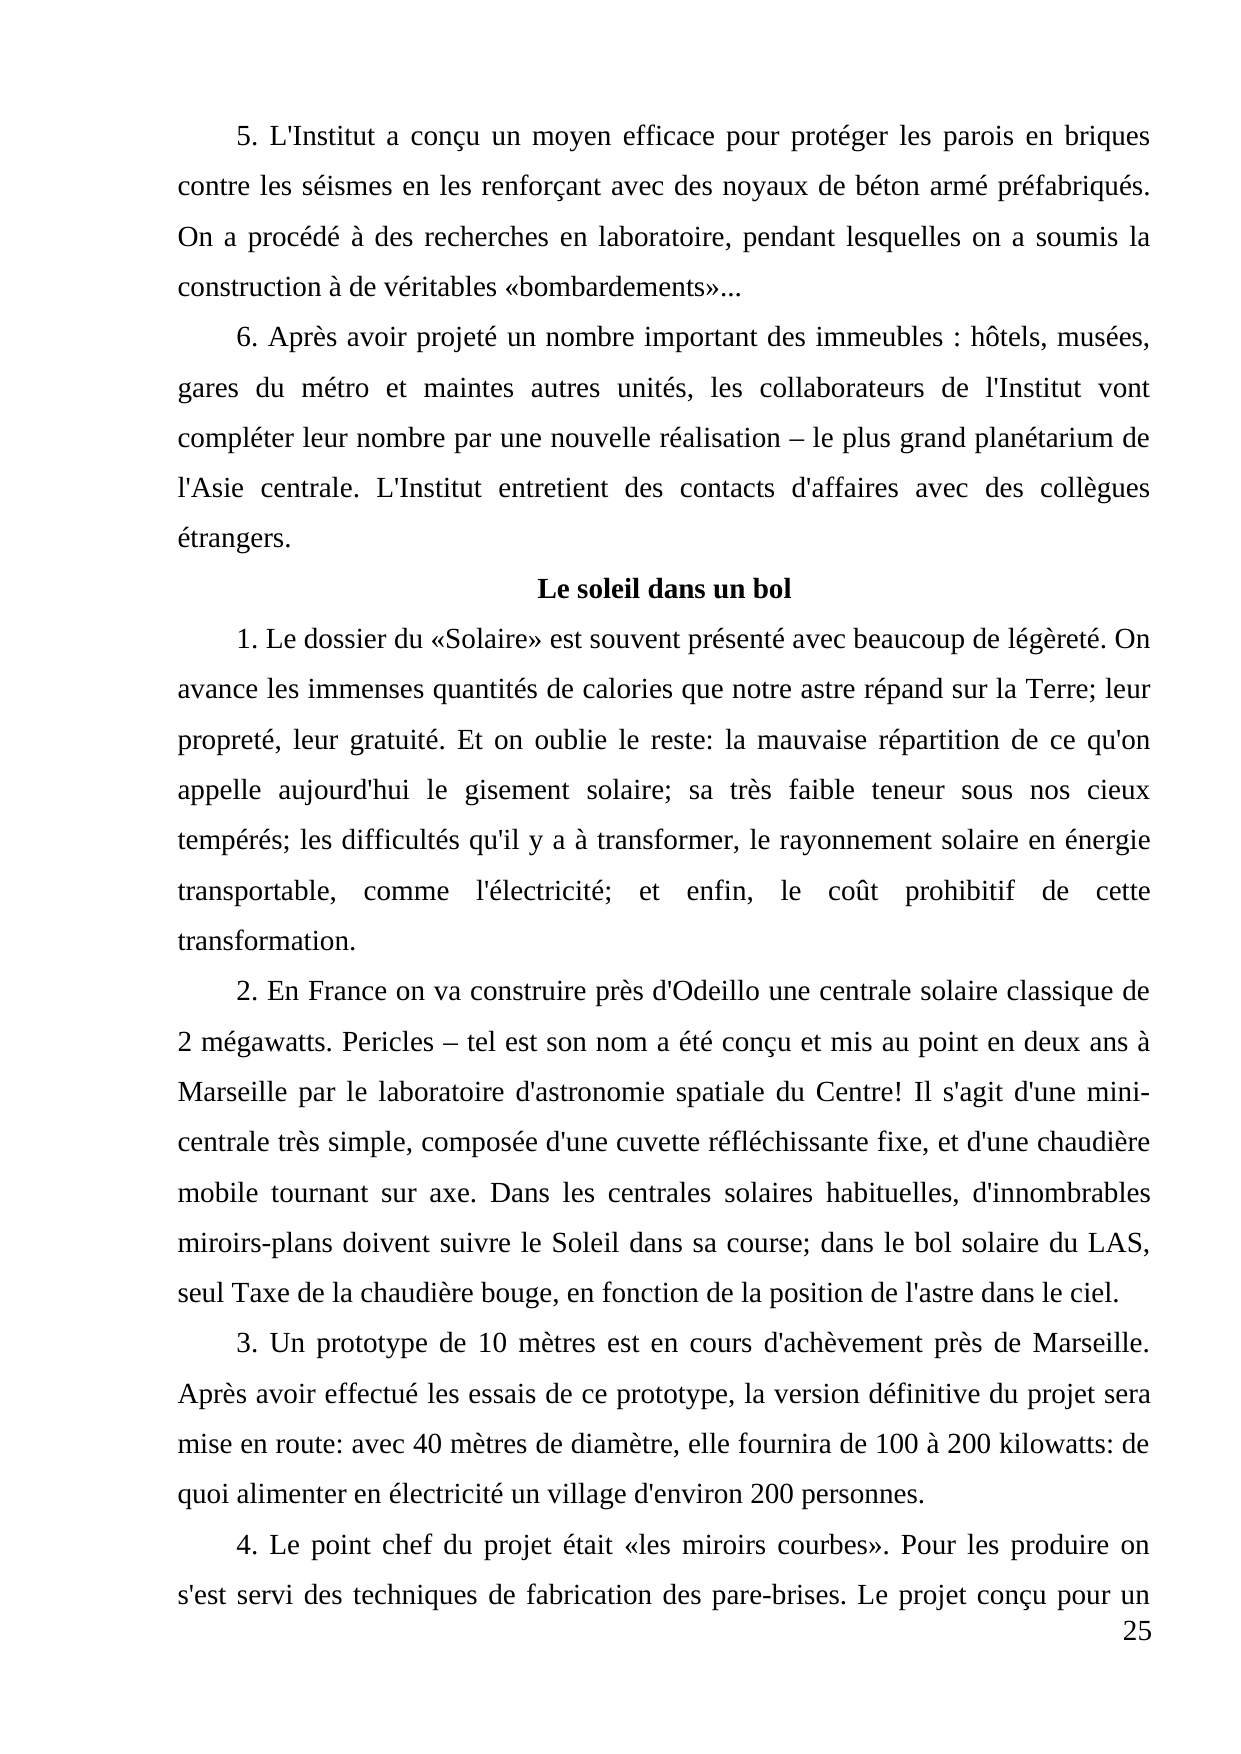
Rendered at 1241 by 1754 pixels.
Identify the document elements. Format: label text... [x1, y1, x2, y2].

text 1. Le dossier du «Solaire» est souvent présenté avec beaucoup de légèreté. On avance les immenses quantités de calories que notre astre répand sur la Terre; leur propreté, leur gratuité. Et on oublie le reste: la mauvaise répartition de ce qu'on appelle aujourd'hui le gisement solaire; sa très faible teneur sous nos cieux tempérés; les difficultés qu'il y a à transformer, le rayonnement solaire en énergie transportable, comme l'électricité; et enfin, le coût prohibitif de cette transformation. [177, 621, 1152, 957]
text 3. Un prototype de 10 mètres est en cours d'achèvement près de Marseille. Après avoir effectué les essais de ce prototype, la version définitive du projet sera mise en route: avec 40 mètres de diamètre, elle fournira de 100 à 200 kilowatts: de quoi alimenter en électricité un village d'environ 200 personnes. [177, 1326, 1152, 1510]
text 5. L'Institut a conçu un moyen efficace pour protéger les parois en briques contre les séismes en les renforçant avec des noyaux de béton armé préfabriqués. On a procédé à des recherches en laboratoire, pendant lesquelles on a soumis la construction à de véritables «bombardements»... [177, 118, 1152, 303]
text Le soleil dans un bol [177, 571, 1152, 604]
text 6. Après avoir projeté un nombre important des immeubles : hôtels, musées, gares du métro et maintes autres unités, les collaborateurs de l'Institut vont compléter leur nombre par une nouvelle réalisation – le plus grand planétarium de l'Asie centrale. L'Institut entretient des contacts d'affaires avec des collègues étrangers. [177, 319, 1152, 554]
text 2. En France on va construire près d'Odeillo une centrale solaire classique de 2 mégawatts. Pericles – tel est son nom a été conçu et mis au point en deux ans à Marseille par le laboratoire d'astronomie spatiale du Centre! Il s'agit d'une mini-centrale très simple, composée d'une cuvette réfléchissante fixe, et d'une chaudière mobile tournant sur axe. Dans les centrales solaires habituelles, d'innombrables miroirs-plans doivent suivre le Soleil dans sa course; dans le bol solaire du LAS, seul Taxe de la chaudière bouge, en fonction de la position de l'astre dans le ciel. [177, 973, 1152, 1309]
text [177, 1527, 1152, 1611]
